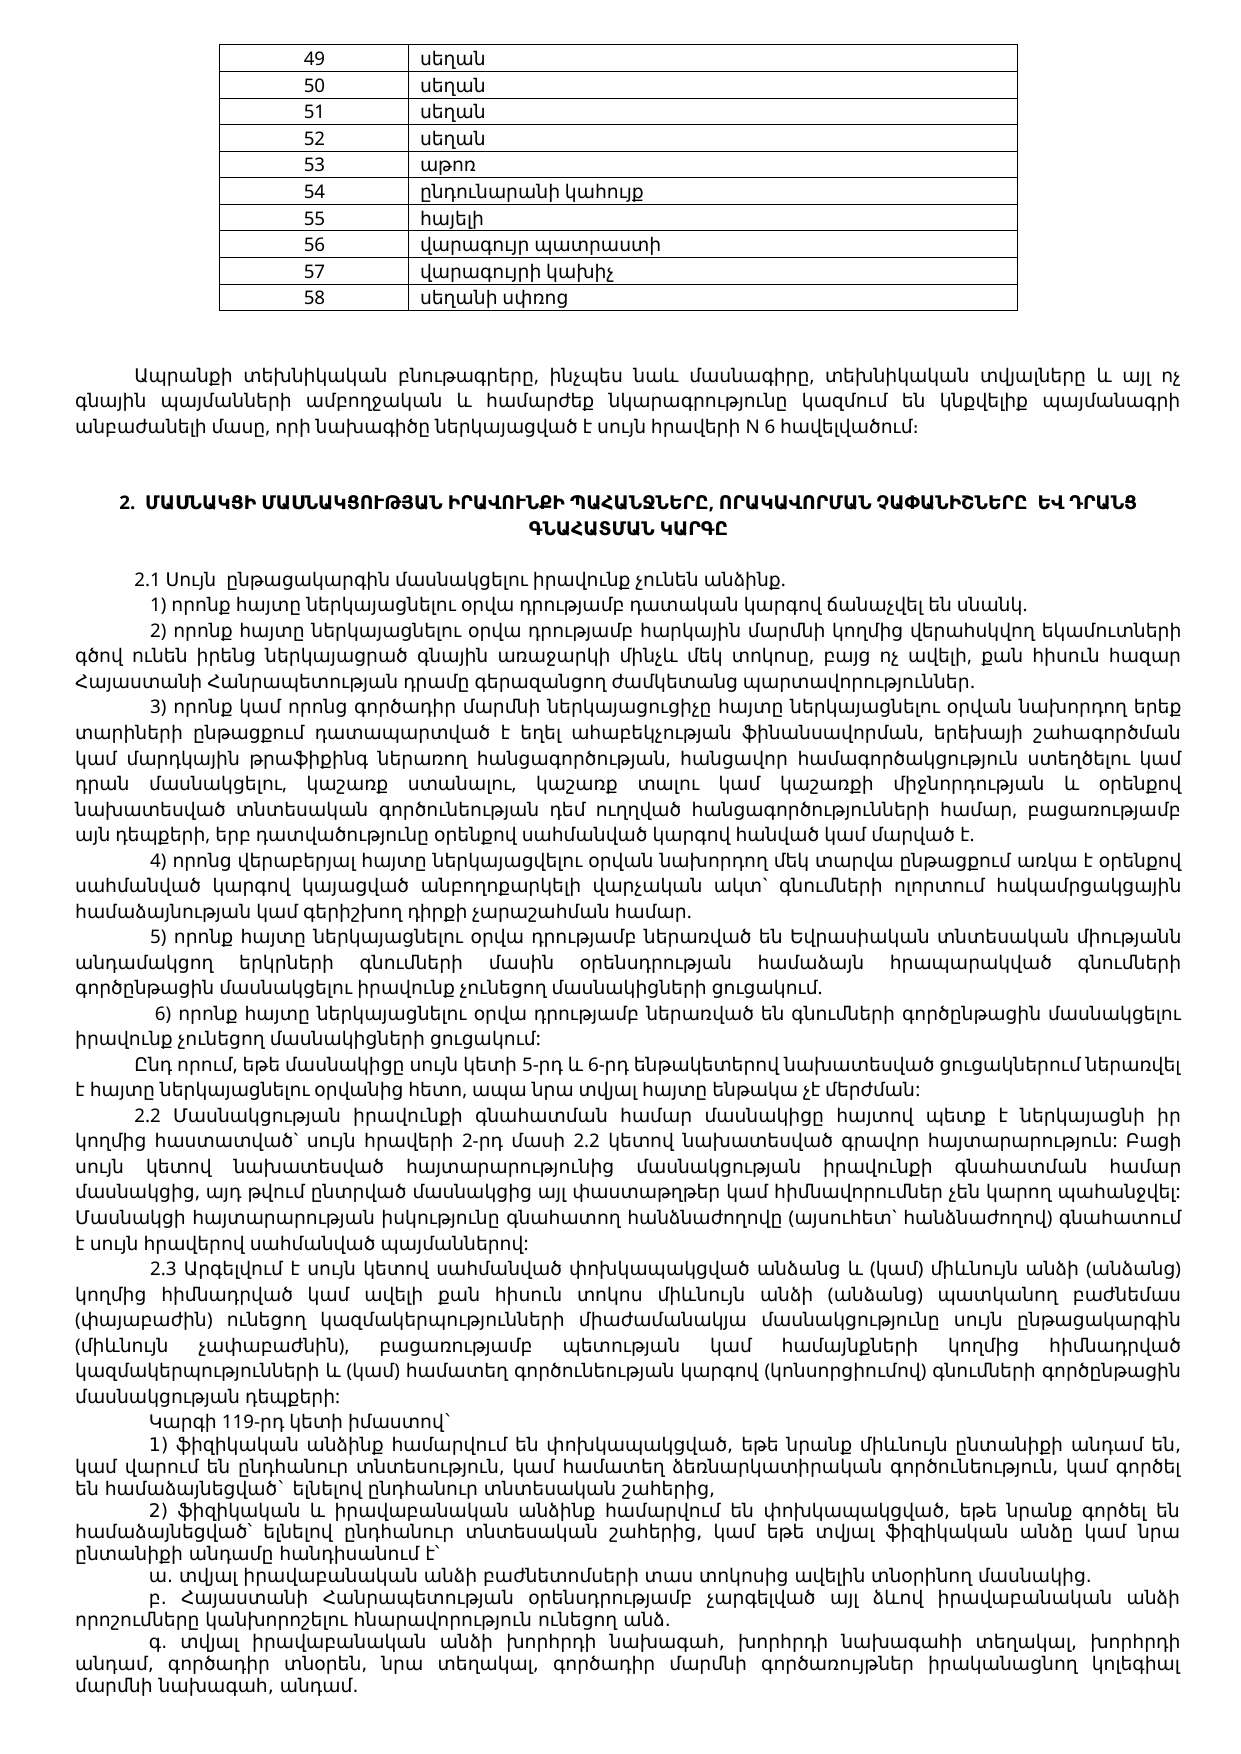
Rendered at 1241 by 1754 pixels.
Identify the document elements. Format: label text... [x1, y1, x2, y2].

table_cell 49 [220, 45, 408, 71]
text 2) ֆիզիկական և իրավաբանական անձինք համարվում են փոխկապակցված, եթե նրանք գործել են համաձայնեցված՝ ելնելով ընդհանուր տնտեսական շահերից, կամ եթե տվյալ ֆիզիկական անձը կամ նրա ընտանիքի անդամը հանդիսանում է՝ [75, 1499, 1181, 1565]
text 4) որոնց վերաբերյալ հայտը ներկայացվելու օրվան նախորդող մեկ տարվա ընթացքում առկա է օրենքով սահմանված կարգով կայացված անբողոքարկելի վարչական ակտ` գնումների ոլորտում հակամրցակցային համաձայնության կամ գերիշխող դիրքի չարաշահման համար. [75, 847, 1181, 923]
text 2. ՄԱՍՆԱԿՑԻ ՄԱՍՆԱԿՑՈՒԹՅԱՆ ԻՐԱՎՈՒՆՔԻ ՊԱՀԱՆՋՆԵՐԸ, ՈՐԱԿԱՎՈՐՄԱՆ ՉԱՓԱՆԻՇՆԵՐԸ ԵՎ ԴՐԱՆՑ ԳՆԱՀԱՏՄԱՆ ԿԱՐԳԸ [75, 490, 1181, 541]
text գ. տվյալ իրավաբանական անձի խորհրդի նախագահ, խորհրդի նախագահի տեղակալ, խորհրդի անդամ, գործադիր տնօրեն, նրա տեղակալ, գործադիր մարմնի գործառույթներ իրականացնող կոլեգիալ մարմնի նախագահ, անդամ. [75, 1631, 1181, 1696]
table_cell հայելի [409, 205, 1017, 230]
table_cell 55 [220, 205, 408, 230]
table_cell սեղան [409, 45, 1017, 71]
table_cell 58 [220, 285, 408, 310]
text 2) որոնք հայտը ներկայացնելու օրվա դրությամբ հարկային մարմնի կողմից վերահսկվող եկամուտների գծով ունեն իրենց ներկայացրած գնային առաջարկի մինչև մեկ տոկոսը, բայց ոչ ավելի, քան հիսուն հազար Հայաստանի Հանրապետության դրամը գերազանցող ժամկետանց պարտավորություններ. [75, 617, 1181, 694]
text Ապրանքի տեխնիկական բնութագրերը, ինչպես նաև մասնագիրը, տեխնիկական տվյալները և այլ ոչ գնային պայմանների ամբողջական և համարժեք նկարագրությունը կազմում են կնքվելիք պայմանագրի անբաժանելի մասը, որի նախագիծը ներկայացված է սույն հրավերի N 6 հավելվածում։ [75, 362, 1181, 439]
text Ընդ որում, եթե մասնակիցը սույն կետի 5-րդ և 6-րդ ենթակետերով նախատեսված ցուցակներում ներառվել է հայտը ներկայացնելու օրվանից հետո, ապա նրա տվյալ հայտը ենթակա չէ մերժման: [75, 1051, 1181, 1102]
table_cell 53 [220, 152, 408, 177]
text 2.2 Մասնակցության իրավունքի գնահատման համար մասնակիցը հայտով պետք է ներկայացնի իր կողմից հաստատված` սույն հրավերի 2-րդ մասի 2.2 կետով նախատեսված գրավոր հայտարարություն: Բացի սույն կետով նախատեսված հայտարարությունից մասնակցության իրավունքի գնահատման համար մասնակցից, այդ թվում ընտրված մասնակցից այլ փաստաթղթեր կամ հիմնավորումներ չեն կարող պահանջվել: Մասնակցի հայտարարության իսկությունը գնահատող հանձնաժողովը (այսուհետ` հանձնաժողով) գնահատում է սույն հրավերով սահմանված պայմաններով: [75, 1102, 1181, 1255]
table_cell 54 [220, 178, 408, 204]
table_cell 57 [220, 258, 408, 283]
text բ. Հայաստանի Հանրապետության օրենսդրությամբ չարգելված այլ ձևով իրավաբանական անձի որոշումները կանխորոշելու հնարավորություն ունեցող անձ. [75, 1587, 1181, 1631]
text 1) որոնք հայտը ներկայացնելու օրվա դրությամբ դատական կարգով ճանաչվել են սնանկ. [75, 592, 1181, 617]
text 3) որոնք կամ որոնց գործադիր մարմնի ներկայացուցիչը հայտը ներկայացնելու օրվան նախորդող երեք տարիների ընթացքում դատապարտված է եղել ահաբեկչության ֆինանսավորման, երեխայի շահագործման կամ մարդկային թրաֆիքինգ ներառող հանցագործության, հանցավոր համագործակցություն ստեղծելու կամ դրան մասնակցելու, կաշառք ստանալու, կաշառք տալու կամ կաշառքի միջնորդության և օրենքով նախատեսված տնտեսական գործունեության դեմ ուղղված հանցագործությունների համար, բացառությամբ այն դեպքերի, երբ դատվածությունը օրենքով սահմանված կարգով հանված կամ մարված է. [75, 694, 1181, 847]
table_cell սեղան [409, 99, 1017, 124]
table_cell աթոռ [409, 152, 1017, 177]
table_cell 51 [220, 99, 408, 124]
table_cell ընդունարանի կահույք [409, 178, 1017, 204]
text 1) ֆիզիկական անձինք համարվում են փոխկապակցված, եթե նրանք միևնույն ընտանիքի անդամ են, կամ վարում են ընդհանուր տնտեսություն, կամ համատեղ ձեռնարկատիրական գործունեություն, կամ գործել են համաձայնեցված` ելնելով ընդհանուր տնտեսական շահերից, [75, 1434, 1181, 1499]
table_cell վարագույրի կախիչ [409, 258, 1017, 283]
text ա. տվյալ իրավաբանական անձի բաժնետոմսերի տաս տոկոսից ավելին տնօրինող մասնակից. [75, 1565, 1181, 1587]
table_cell սեղան [409, 72, 1017, 97]
table_cell վարագույր պատրաստի [409, 231, 1017, 257]
table_cell սեղան [409, 125, 1017, 151]
text 2.3 Արգելվում է սույն կետով սահմանված փոխկապակցված անձանց և (կամ) միևնույն անձի (անձանց) կողմից հիմնադրված կամ ավելի քան հիսուն տոկոս միևնույն անձի (անձանց) պատկանող բաժնեմաս (փայաբաժին) ունեցող կազմակերպությունների միաժամանակյա մասնակցությունը սույն ընթացակարգին (միևնույն չափաբաժնին), բացառությամբ պետության կամ համայնքների կողմից հիմնադրված կազմակերպությունների և (կամ) համատեղ գործունեության կարգով (կոնսորցիումով) գնումների գործընթացին մասնակցության դեպքերի: [75, 1255, 1181, 1408]
text Կարգի 119-րդ կետի իմաստով` [75, 1408, 1181, 1434]
text 2.1 Սույն ընթացակարգին մասնակցելու իրավունք չունեն անձինք. [75, 566, 1181, 592]
text 5) որոնք հայտը ներկայացնելու օրվա դրությամբ ներառված են Եվրասիական տնտեսական միությանն անդամակցող երկրների գնումների մասին օրենսդրության համաձայն հրապարակված գնումների գործընթացին մասնակցելու իրավունք չունեցող մասնակիցների ցուցակում. [75, 923, 1181, 1000]
table_cell 56 [220, 231, 408, 257]
table_cell 52 [220, 125, 408, 151]
table_cell սեղանի սփռոց [409, 285, 1017, 310]
table_cell 50 [220, 72, 408, 97]
text 6) որոնք հայտը ներկայացնելու օրվա դրությամբ ներառված են գնումների գործընթացին մասնակցելու իրավունք չունեցող մասնակիցների ցուցակում: [75, 1000, 1181, 1051]
